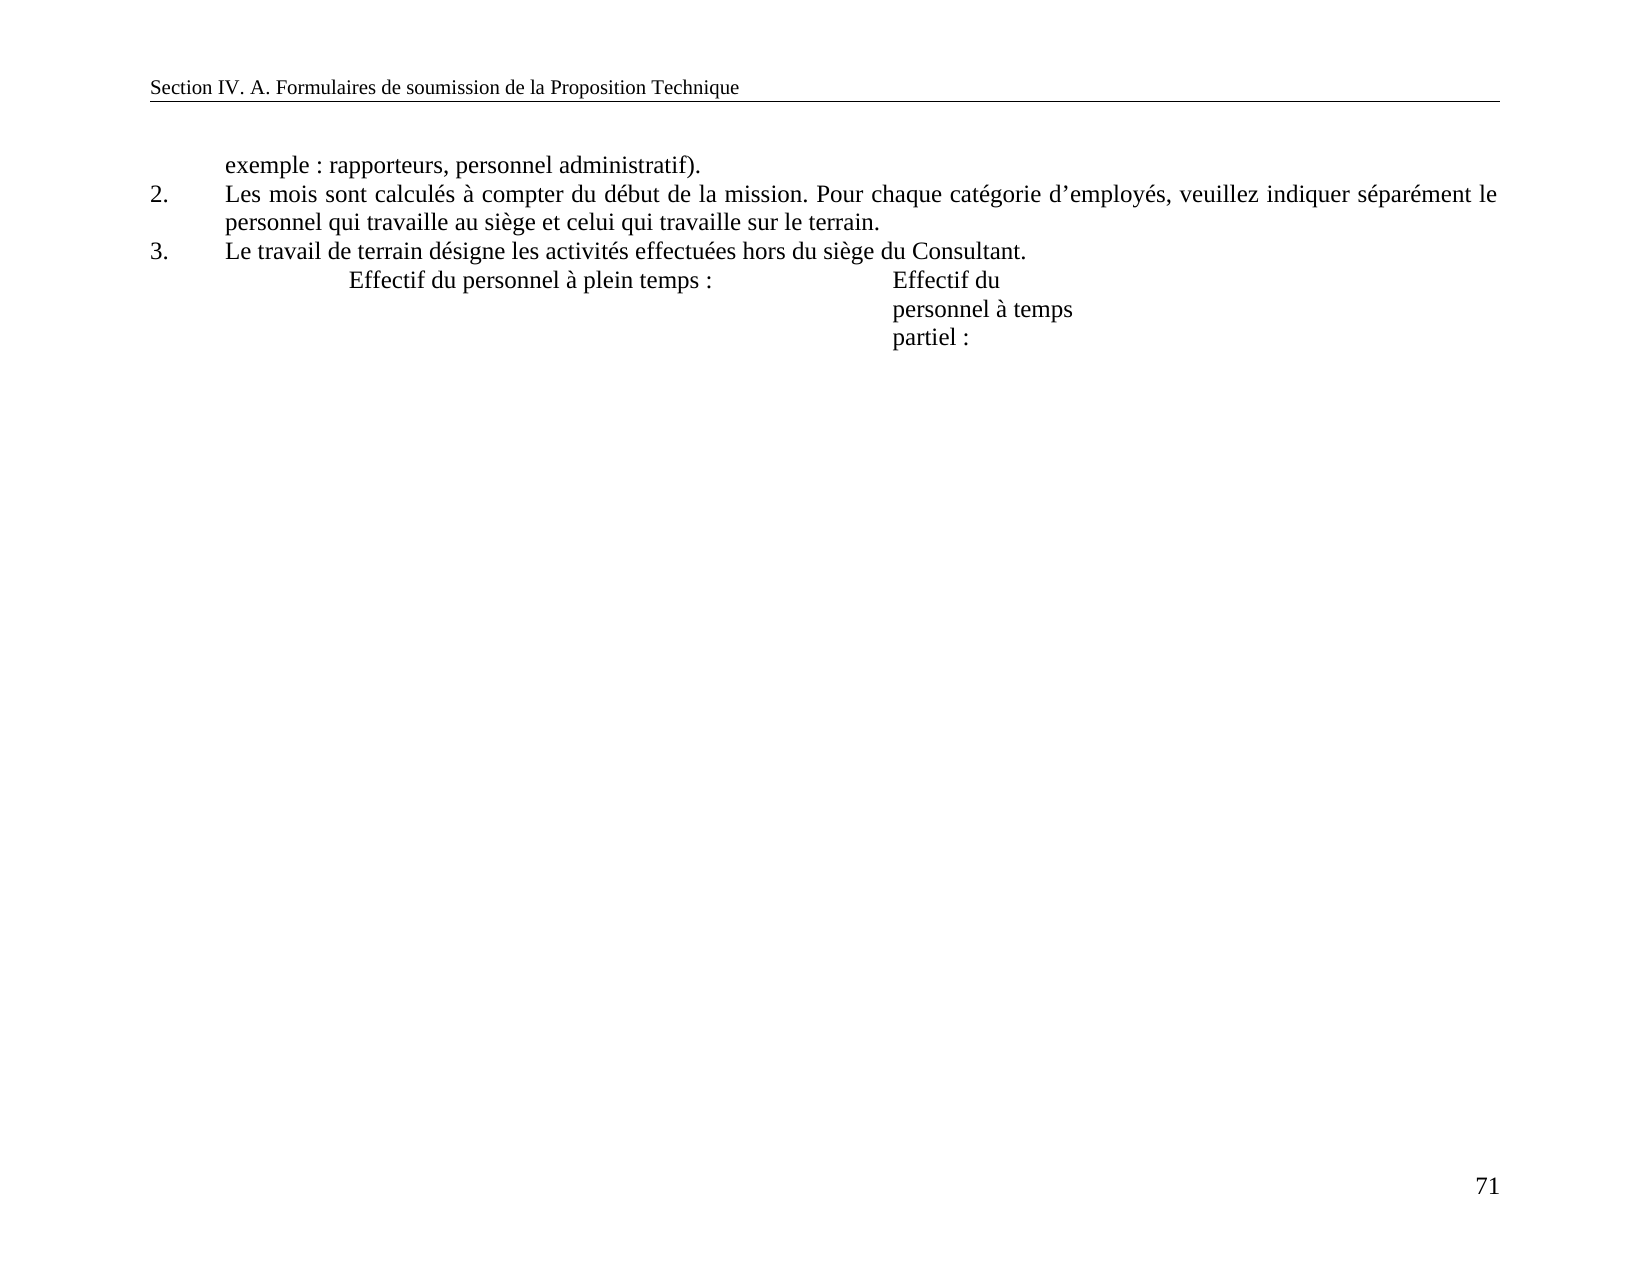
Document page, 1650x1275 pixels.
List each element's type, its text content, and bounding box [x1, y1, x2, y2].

list Les mois sont calculés à compter du début de la mission. Pour chaque catégorie d’employés, veuillez indiquer séparément le personnel qui travaille au siège et celui qui travaille sur le terrain. [150, 179, 1500, 236]
table_header Effectif du personnel à plein temps : [338, 265, 881, 351]
table_header Effectif du personnel à temps partiel : [881, 265, 1110, 351]
list Le travail de terrain désigne les activités effectuées hors du siège du Consultant. [150, 236, 1500, 265]
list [150, 150, 1500, 179]
